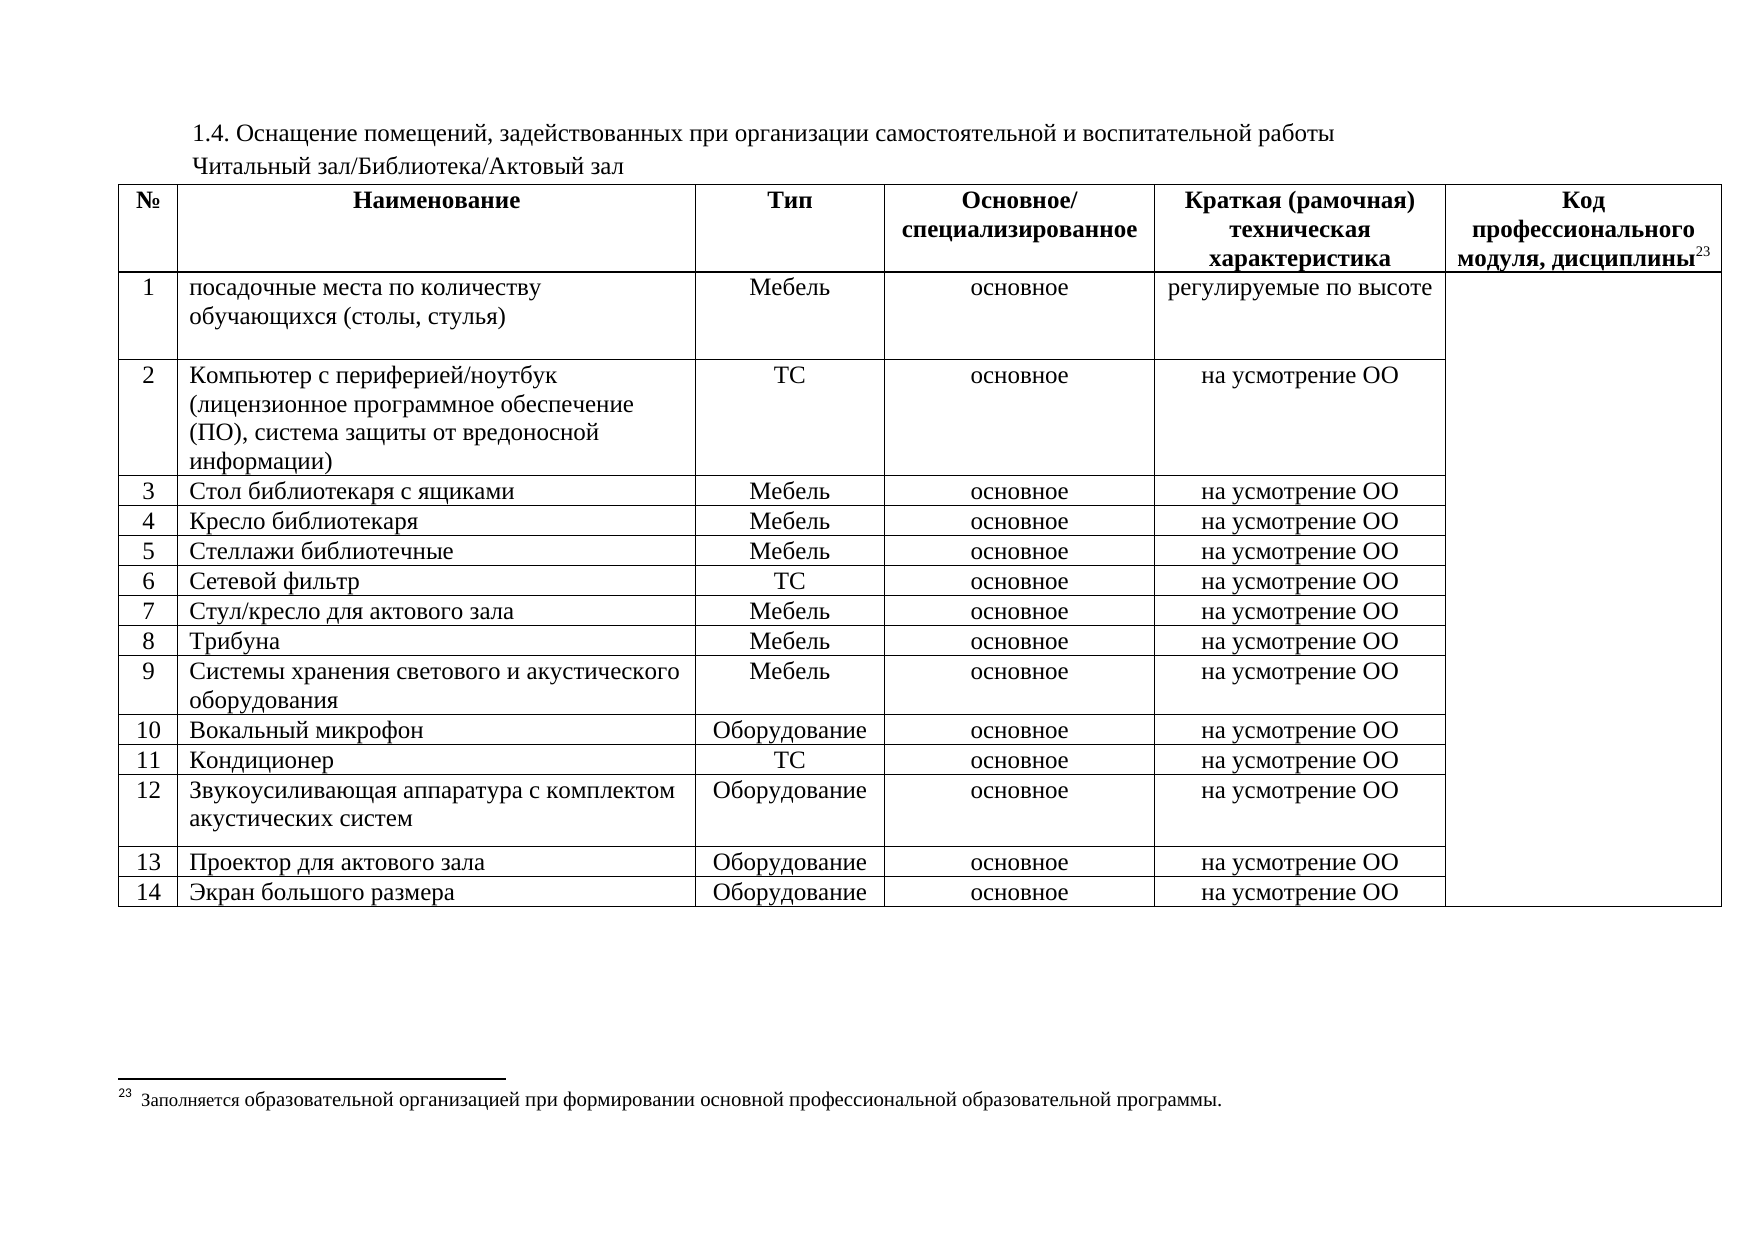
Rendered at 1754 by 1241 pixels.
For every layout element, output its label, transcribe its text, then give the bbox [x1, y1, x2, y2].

table_cell Трибуна [178, 626, 695, 655]
text Читальный зал/Библиотека/Актовый зал [118, 151, 1665, 180]
table_cell на усмотрение ОО [1155, 506, 1445, 535]
table_cell 5 [119, 536, 177, 565]
table_cell на усмотрение ОО [1155, 715, 1445, 744]
table_cell Мебель [696, 536, 884, 565]
table_cell 11 [119, 745, 177, 774]
table_cell основное [885, 656, 1154, 714]
table_cell 7 [119, 596, 177, 625]
table_cell основное [885, 877, 1154, 906]
table_cell 8 [119, 626, 177, 655]
table_cell основное [885, 745, 1154, 774]
table_cell регулируемые по высоте [1155, 273, 1445, 359]
table_cell Стол библиотекаря с ящиками [178, 476, 695, 505]
text 1.4. Оснащение помещений, задействованных при организации самостоятельной и воспитательной работы [118, 118, 1665, 147]
table_header Тип [696, 185, 884, 271]
table_cell основное [885, 273, 1154, 359]
table_header Краткая (рамочная) техническая характеристика [1155, 185, 1445, 271]
table_cell Мебель [696, 273, 884, 359]
table_cell Мебель [696, 506, 884, 535]
table_cell Мебель [696, 656, 884, 714]
table_cell 9 [119, 656, 177, 714]
table_cell на усмотрение ОО [1155, 745, 1445, 774]
table_header Основное/ специализированное [885, 185, 1154, 271]
table_cell Компьютер с периферией/ноутбук (лицензионное программное обеспечение (ПО), система защиты от вредоносной информации) [178, 360, 695, 475]
table_cell на усмотрение ОО [1155, 476, 1445, 505]
table_cell ТС [696, 745, 884, 774]
table_cell 1 [119, 273, 177, 359]
table_cell основное [885, 626, 1154, 655]
table_cell 13 [119, 847, 177, 876]
table_cell [1446, 273, 1721, 906]
table_cell основное [885, 536, 1154, 565]
table_cell на усмотрение ОО [1155, 566, 1445, 595]
table_cell на усмотрение ОО [1155, 626, 1445, 655]
table_cell Сетевой фильтр [178, 566, 695, 595]
table_cell на усмотрение ОО [1155, 596, 1445, 625]
table_cell Оборудование [696, 715, 884, 744]
table_cell 6 [119, 566, 177, 595]
table_cell Мебель [696, 626, 884, 655]
table_cell на усмотрение ОО [1155, 775, 1445, 846]
table_cell Кондиционер [178, 745, 695, 774]
table_header Код профессионального модуля, дисциплины [1446, 185, 1721, 271]
table_cell Вокальный микрофон [178, 715, 695, 744]
table_cell Проектор для актового зала [178, 847, 695, 876]
table_cell Системы хранения светового и акустического оборудования [178, 656, 695, 714]
table_cell посадочные места по количеству обучающихся (столы, стулья) [178, 273, 695, 359]
table_cell ТС [696, 360, 884, 475]
table_cell основное [885, 506, 1154, 535]
table_header Наименование [178, 185, 695, 271]
table_cell на усмотрение ОО [1155, 360, 1445, 475]
table_cell Мебель [696, 476, 884, 505]
table_cell Оборудование [696, 877, 884, 906]
table_cell основное [885, 715, 1154, 744]
table_cell на усмотрение ОО [1155, 847, 1445, 876]
table_cell Экран большого размера [178, 877, 695, 906]
table_cell ТС [696, 566, 884, 595]
table_cell Стеллажи библиотечные [178, 536, 695, 565]
table_cell основное [885, 847, 1154, 876]
table_cell 14 [119, 877, 177, 906]
table_cell Звукоусиливающая аппаратура с комплектом акустических систем [178, 775, 695, 846]
table_cell 2 [119, 360, 177, 475]
table_cell основное [885, 775, 1154, 846]
table_cell основное [885, 476, 1154, 505]
table_cell Оборудование [696, 847, 884, 876]
table_cell на усмотрение ОО [1155, 877, 1445, 906]
table_cell 12 [119, 775, 177, 846]
table_cell Кресло библиотекаря [178, 506, 695, 535]
table_cell 3 [119, 476, 177, 505]
table_cell Стул/кресло для актового зала [178, 596, 695, 625]
table_cell 4 [119, 506, 177, 535]
table_cell 10 [119, 715, 177, 744]
table_header № [119, 185, 177, 271]
table_cell основное [885, 566, 1154, 595]
table_cell основное [885, 596, 1154, 625]
table_cell Мебель [696, 596, 884, 625]
table_cell на усмотрение ОО [1155, 656, 1445, 714]
table_cell на усмотрение ОО [1155, 536, 1445, 565]
table_cell Оборудование [696, 775, 884, 846]
table_cell основное [885, 360, 1154, 475]
